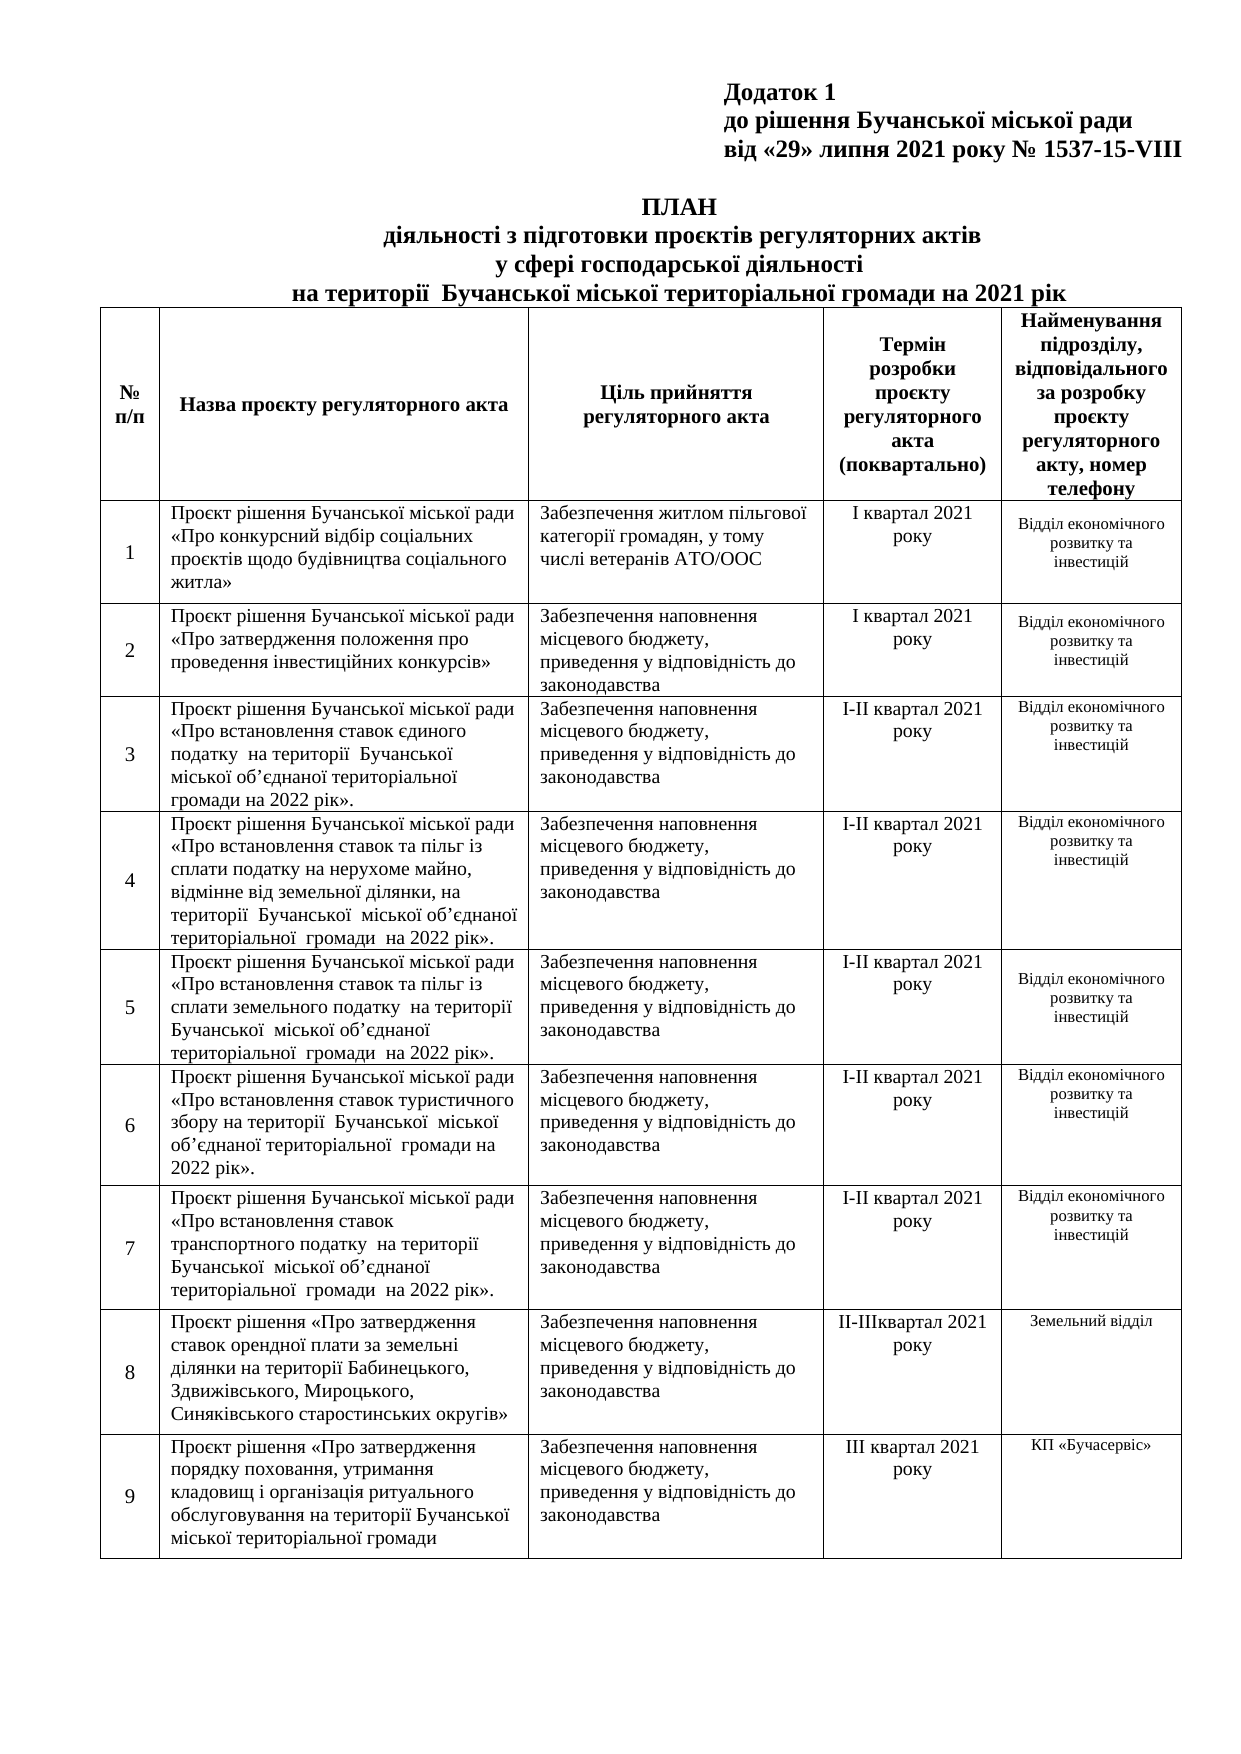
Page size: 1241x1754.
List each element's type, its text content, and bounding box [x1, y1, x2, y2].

table_cell Забезпечення наповнення місцевого бюджету, приведення у відповідність до законодавства [529, 950, 823, 1064]
table_cell Забезпечення наповнення місцевого бюджету, приведення у відповідність до законодавства [529, 1310, 823, 1433]
table_header Термін розробки проєкту регуляторного акта (поквартально) [824, 308, 1001, 500]
table_cell 1 [101, 501, 159, 603]
table_cell Забезпечення наповнення місцевого бюджету, приведення у відповідність до законодавства [529, 1065, 823, 1185]
table_cell Проєкт рішення «Про затвердження порядку поховання, утримання кладовищ і організація ритуального обслуговування на території Бучанської міської територіальної громади [160, 1435, 528, 1558]
table_cell 7 [101, 1186, 159, 1309]
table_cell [529, 1435, 823, 1558]
table_cell Проєкт рішення Бучанської міської ради «Про встановлення ставок та пільг із сплати земельного податку на території Бучанської міської об’єднаної територіальної громади на 2022 рік». [160, 950, 528, 1064]
table_cell Відділ економічного розвитку та інвестицій [1002, 1065, 1181, 1185]
table_cell Забезпечення наповнення місцевого бюджету, приведення у відповідність до законодавства [529, 1186, 823, 1309]
table_cell I-ІІ квартал 2021 року [824, 1065, 1001, 1185]
table_cell Земельний відділ [1002, 1310, 1181, 1433]
table_cell Відділ економічного розвитку та інвестицій [1002, 697, 1181, 811]
text діяльності з підготовки проєктів регуляторних актів [177, 221, 1181, 249]
table_cell Відділ економічного розвитку та інвестицій [1002, 501, 1181, 603]
table_cell I квартал 2021 року [824, 501, 1001, 603]
text у сфері господарської діяльності [177, 249, 1181, 278]
table_cell 5 [101, 950, 159, 1064]
table_cell Забезпечення наповнення місцевого бюджету, приведення у відповідність до законодавства [529, 812, 823, 948]
table_cell Відділ економічного розвитку та інвестицій [1002, 604, 1181, 696]
table_cell Проєкт рішення Бучанської міської ради «Про встановлення ставок транспортного податку на території Бучанської міської об’єднаної територіальної громади на 2022 рік». [160, 1186, 528, 1309]
table_header Ціль прийняття регуляторного акта [529, 308, 823, 500]
table_cell Забезпечення наповнення місцевого бюджету, приведення у відповідність до законодавства [529, 604, 823, 696]
text на території Бучанської міської територіальної громади на 2021 рік [177, 278, 1181, 307]
table_cell Відділ економічного розвитку та інвестицій [1002, 950, 1181, 1064]
table_cell 2 [101, 604, 159, 696]
table_cell Відділ економічного розвитку та інвестицій [1002, 812, 1181, 948]
table_cell КП «Бучасервіс» [1002, 1435, 1181, 1558]
table_cell Проєкт рішення Бучанської міської ради «Про конкурсний відбір соціальних проєктів щодо будівництва соціального житла» [160, 501, 528, 603]
text від «29» липня 2021 року № 1537-15-VIII [723, 134, 1196, 163]
table_cell Проєкт рішення Бучанської міської ради «Про затвердження положення про проведення інвестиційних конкурсів» [160, 604, 528, 696]
table_cell I-ІІ квартал 2021 року [824, 812, 1001, 948]
table_cell 8 [101, 1310, 159, 1433]
text до рішення Бучанської міської ради [723, 106, 1196, 134]
table_cell Відділ економічного розвитку та інвестицій [1002, 1186, 1181, 1309]
table_header № п/п [101, 308, 159, 500]
table_cell ІІ-ІІІквартал 2021 року [824, 1310, 1001, 1433]
table_cell Проєкт рішення Бучанської міської ради «Про встановлення ставок та пільг із сплати податку на нерухоме майно, відмінне від земельної ділянки, на території Бучанської міської об’єднаної територіальної громади на 2022 рік». [160, 812, 528, 948]
text ПЛАН [177, 192, 1181, 221]
table_cell Забезпечення наповнення місцевого бюджету, приведення у відповідність до законодавства [529, 697, 823, 811]
table_cell I квартал 2021 року [824, 604, 1001, 696]
table_cell 4 [101, 812, 159, 948]
table_cell 6 [101, 1065, 159, 1185]
table_cell 9 [101, 1435, 159, 1558]
table_cell Проєкт рішення «Про затвердження ставок орендної плати за земельні ділянки на території Бабинецького, Здвижівського, Мироцького, Синяківського старостинських округів» [160, 1310, 528, 1433]
table_cell I-ІІ квартал 2021 року [824, 697, 1001, 811]
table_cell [824, 1435, 1001, 1558]
table_header Найменування підрозділу, відповідального за розробку проєкту регуляторного акту, номер телефону [1002, 308, 1181, 500]
table_cell I-ІІ квартал 2021 року [824, 1186, 1001, 1309]
table_cell I-ІІ квартал 2021 року [824, 950, 1001, 1064]
table_cell 3 [101, 697, 159, 811]
text Додаток 1 [723, 77, 1196, 106]
table_cell Проєкт рішення Бучанської міської ради «Про встановлення ставок туристичного збору на території Бучанської міської об’єднаної територіальної громади на 2022 рік». [160, 1065, 528, 1185]
table_cell Забезпечення житлом пільгової категорії громадян, у тому числі ветеранів АТО/ООС [529, 501, 823, 603]
table_cell Проєкт рішення Бучанської міської ради «Про встановлення ставок єдиного податку на території Бучанської міської об’єднаної територіальної громади на 2022 рік». [160, 697, 528, 811]
table_header Назва проєкту регуляторного акта [160, 308, 528, 500]
